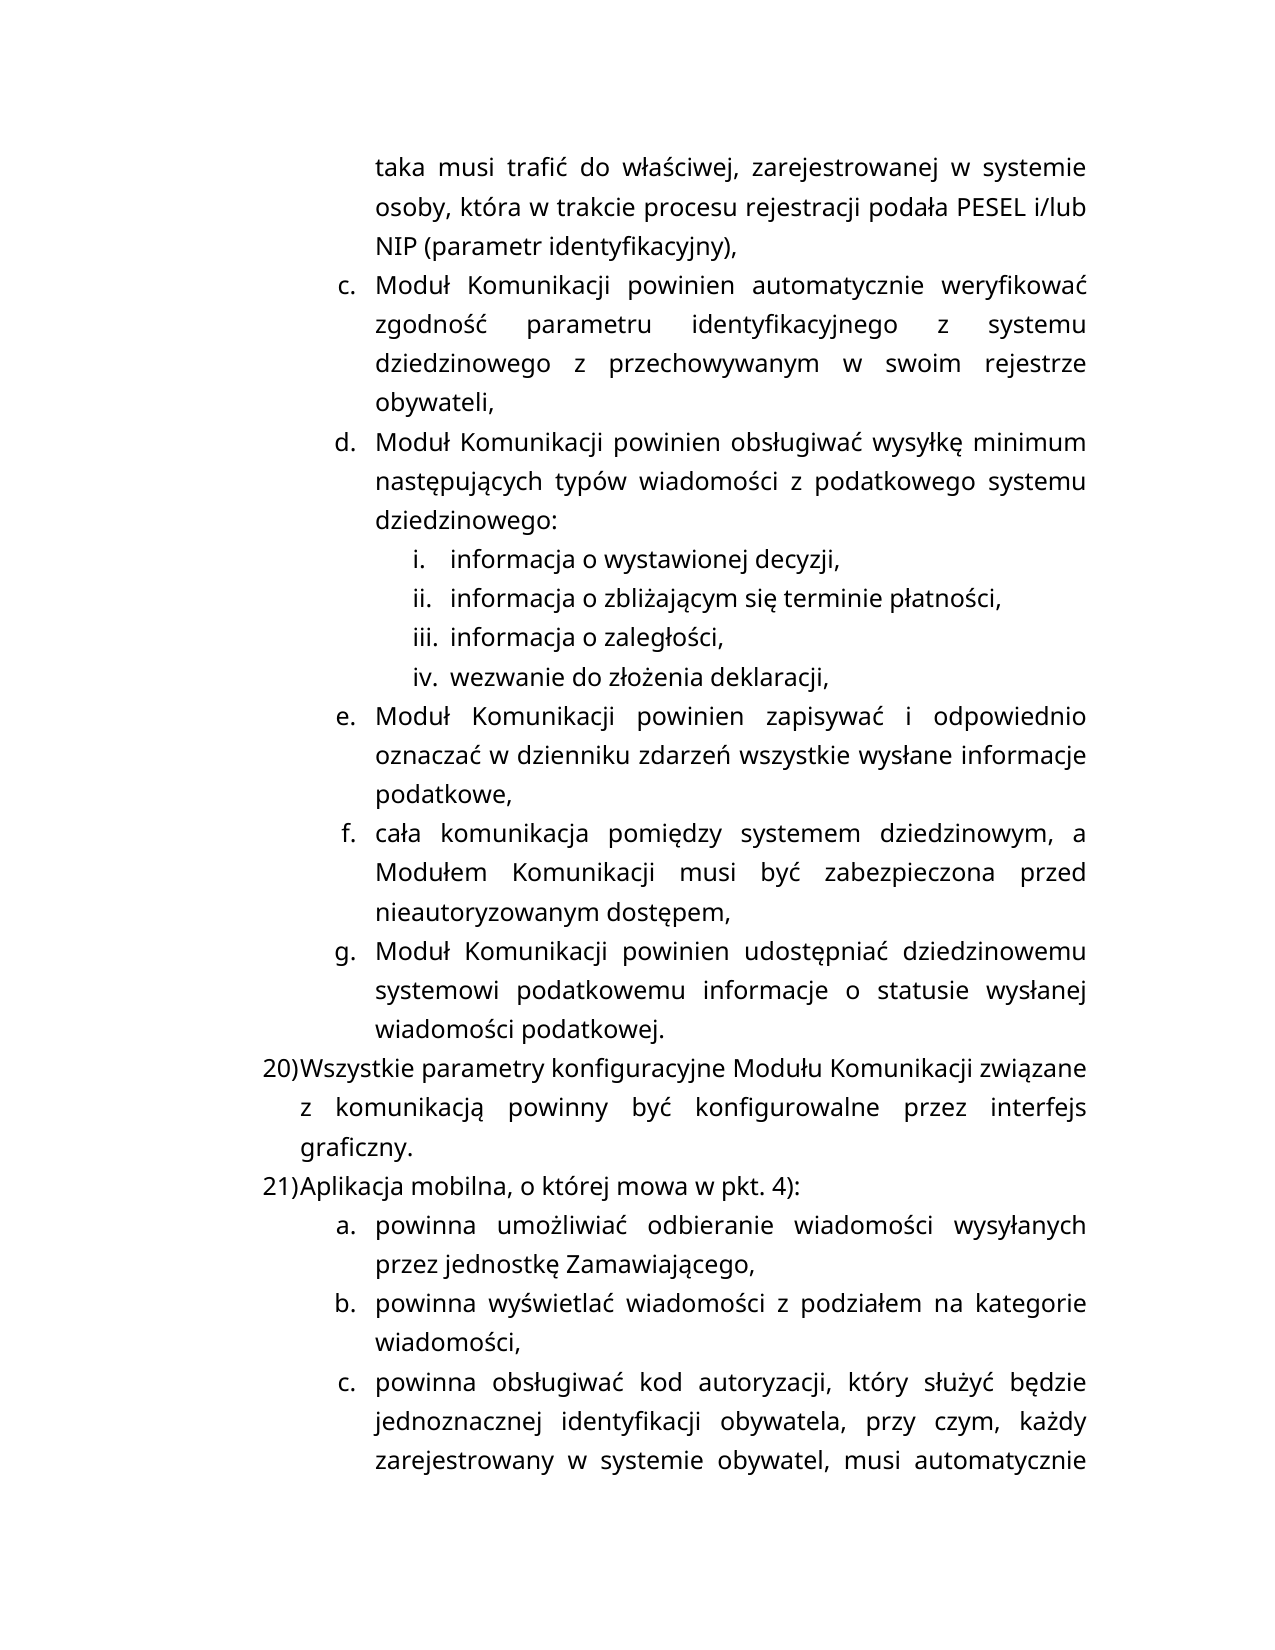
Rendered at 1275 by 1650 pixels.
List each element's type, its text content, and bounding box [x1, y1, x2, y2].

list Moduł Komunikacji powinien obsługiwać wysyłkę minimum następujących typów wiadomości z podatkowego systemu dziedzinowego: [356, 424, 1087, 537]
list powinna wyświetlać wiadomości z podziałem na kategorie wiadomości, [356, 1286, 1087, 1359]
list Wszystkie parametry konfiguracyjne Modułu Komunikacji związane z komunikacją powinny być konfigurowalne przez interfejs graficzny. [262, 1051, 1087, 1163]
list Moduł Komunikacji powinien automatycznie weryfikować zgodność parametru identyfikacyjnego z systemu dziedzinowego z przechowywanym w swoim rejestrze obywateli, [356, 267, 1087, 419]
list informacja o zbliżającym się terminie płatności, [412, 581, 1087, 615]
list wezwanie do złożenia deklaracji, [412, 659, 1087, 693]
list informacja o wystawionej decyzji, [412, 542, 1087, 576]
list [356, 150, 1087, 262]
list Moduł Komunikacji powinien zapisywać i odpowiednio oznaczać w dzienniku zdarzeń wszystkie wysłane informacje podatkowe, [356, 698, 1087, 811]
list Moduł Komunikacji powinien udostępniać dziedzinowemu systemowi podatkowemu informacje o statusie wysłanej wiadomości podatkowej. [356, 933, 1087, 1046]
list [356, 1364, 1087, 1477]
list powinna umożliwiać odbieranie wiadomości wysyłanych przez jednostkę Zamawiającego, [356, 1207, 1087, 1281]
list informacja o zaległości, [412, 620, 1087, 654]
list cała komunikacja pomiędzy systemem dziedzinowym, a Modułem Komunikacji musi być zabezpieczona przed nieautoryzowanym dostępem, [356, 816, 1087, 928]
list Aplikacja mobilna, o której mowa w pkt. 4): [262, 1168, 1087, 1202]
